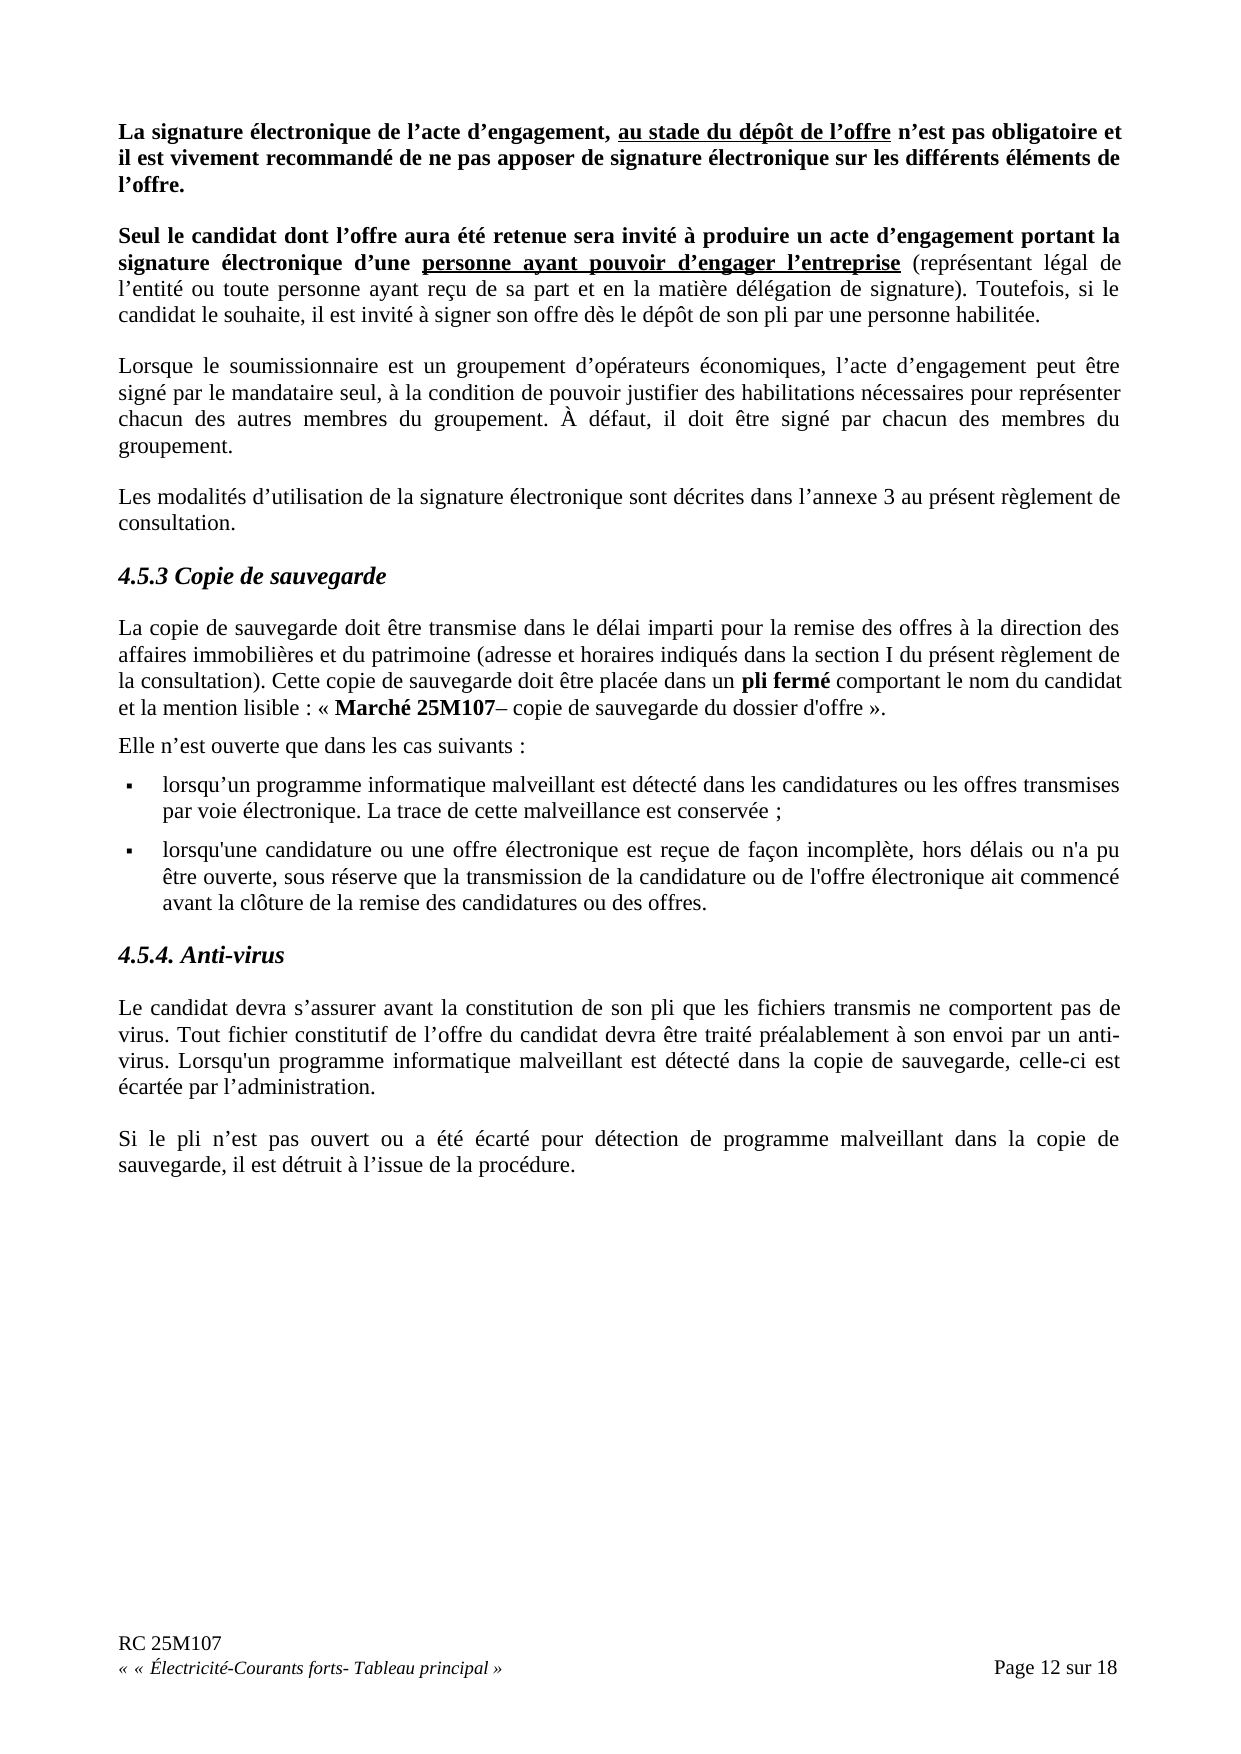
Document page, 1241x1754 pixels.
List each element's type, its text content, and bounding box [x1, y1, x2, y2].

text Seul le candidat dont l’offre aura été retenue sera invité à produire un acte d’engagement portant la signature électronique d’une personne ayant pouvoir d’engager l’entreprise (représentant légal de l’entité ou toute personne ayant reçu de sa part et en la matière délégation de signature). Toutefois, si le candidat le souhaite, il est invité à signer son offre dès le dépôt de son pli par une personne habilitée. [118, 222, 1122, 328]
text Si le pli n’est pas ouvert ou a été écarté pour détection de programme malveillant dans la copie de sauvegarde, il est détruit à l’issue de la procédure. [118, 1125, 1122, 1177]
text La signature électronique de l’acte d’engagement, au stade du dépôt de l’offre n’est pas obligatoire et il est vivement recommandé de ne pas apposer de signature électronique sur les différents éléments de l’offre. [118, 118, 1122, 197]
text Le candidat devra s’assurer avant la constitution de son pli que les fichiers transmis ne comportent pas de virus. Tout fichier constitutif de l’offre du candidat devra être traité préalablement à son envoi par un anti-virus. Lorsqu'un programme informatique malveillant est détecté dans la copie de sauvegarde, celle-ci est écartée par l’administration. [118, 994, 1122, 1100]
text La copie de sauvegarde doit être transmise dans le délai imparti pour la remise des offres à la direction des affaires immobilières et du patrimoine (adresse et horaires indiqués dans la section I du présent règlement de la consultation). Cette copie de sauvegarde doit être placée dans un pli fermé comportant le nom du candidat et la mention lisible : « Marché 25M107– copie de sauvegarde du dossier d'offre ». [118, 614, 1122, 720]
text Lorsque le soumissionnaire est un groupement d’opérateurs économiques, l’acte d’engagement peut être signé par le mandataire seul, à la condition de pouvoir justifier des habilitations nécessaires pour représenter chacun des autres membres du groupement. À défaut, il doit être signé par chacun des membres du groupement. [118, 353, 1122, 458]
list lorsqu'une candidature ou une offre électronique est reçue de façon incomplète, hors délais ou n'a pu être ouverte, sous réserve que la transmission de la candidature ou de l'offre électronique ait commencé avant la clôture de la remise des candidatures ou des offres. [125, 836, 1122, 916]
list lorsqu’un programme informatique malveillant est détecté dans les candidatures ou les offres transmises par voie électronique. La trace de cette malveillance est conservée ; [125, 771, 1122, 824]
subtitle 4.5.4. Anti-virus [118, 941, 1122, 969]
text Elle n’est ouverte que dans les cas suivants : [118, 732, 1122, 759]
text Les modalités d’utilisation de la signature électronique sont décrites dans l’annexe 3 au présent règlement de consultation. [118, 483, 1122, 536]
subtitle 4.5.3 Copie de sauvegarde [118, 561, 1122, 589]
